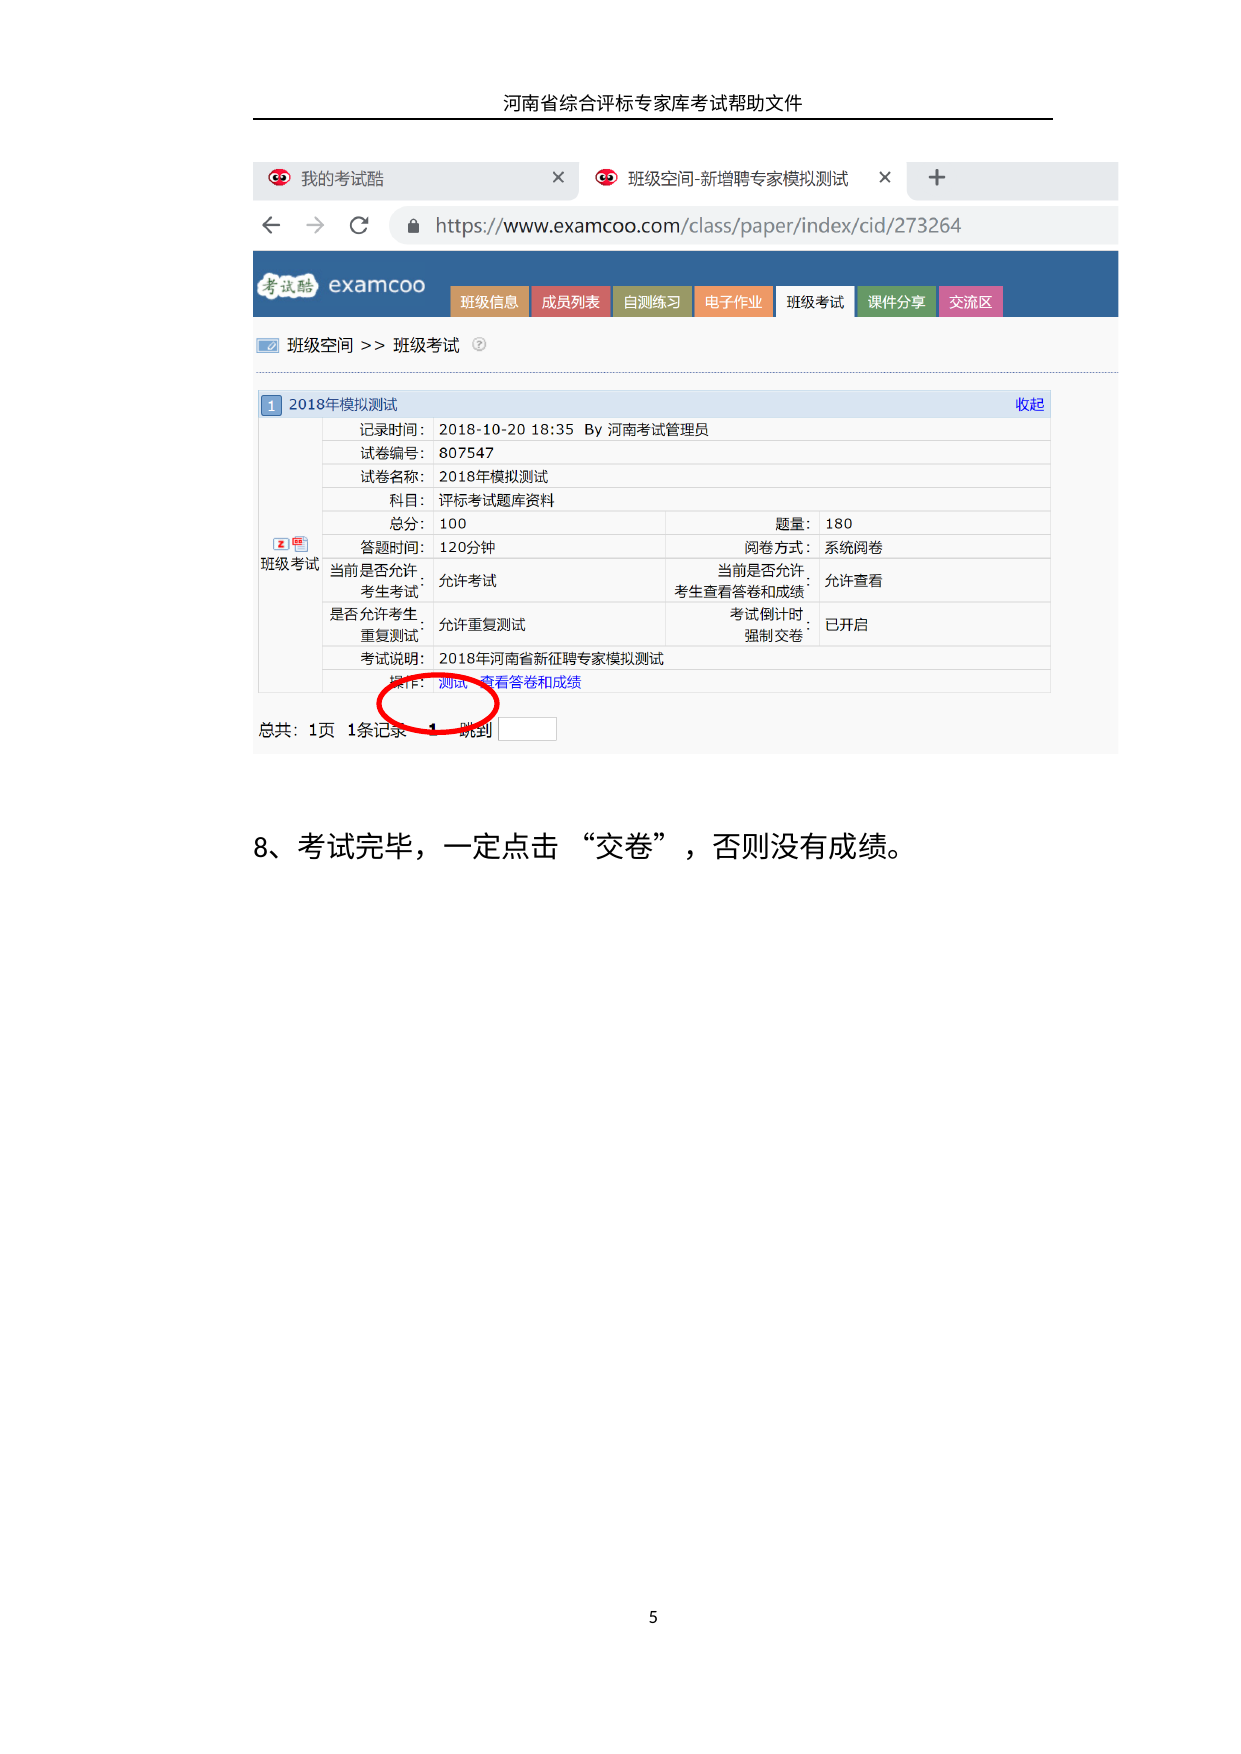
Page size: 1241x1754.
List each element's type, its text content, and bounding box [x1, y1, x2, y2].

picture [253, 162, 1119, 754]
text 8、考试完毕，一定点击 “交卷”，否则没有成绩。 [253, 812, 1053, 877]
